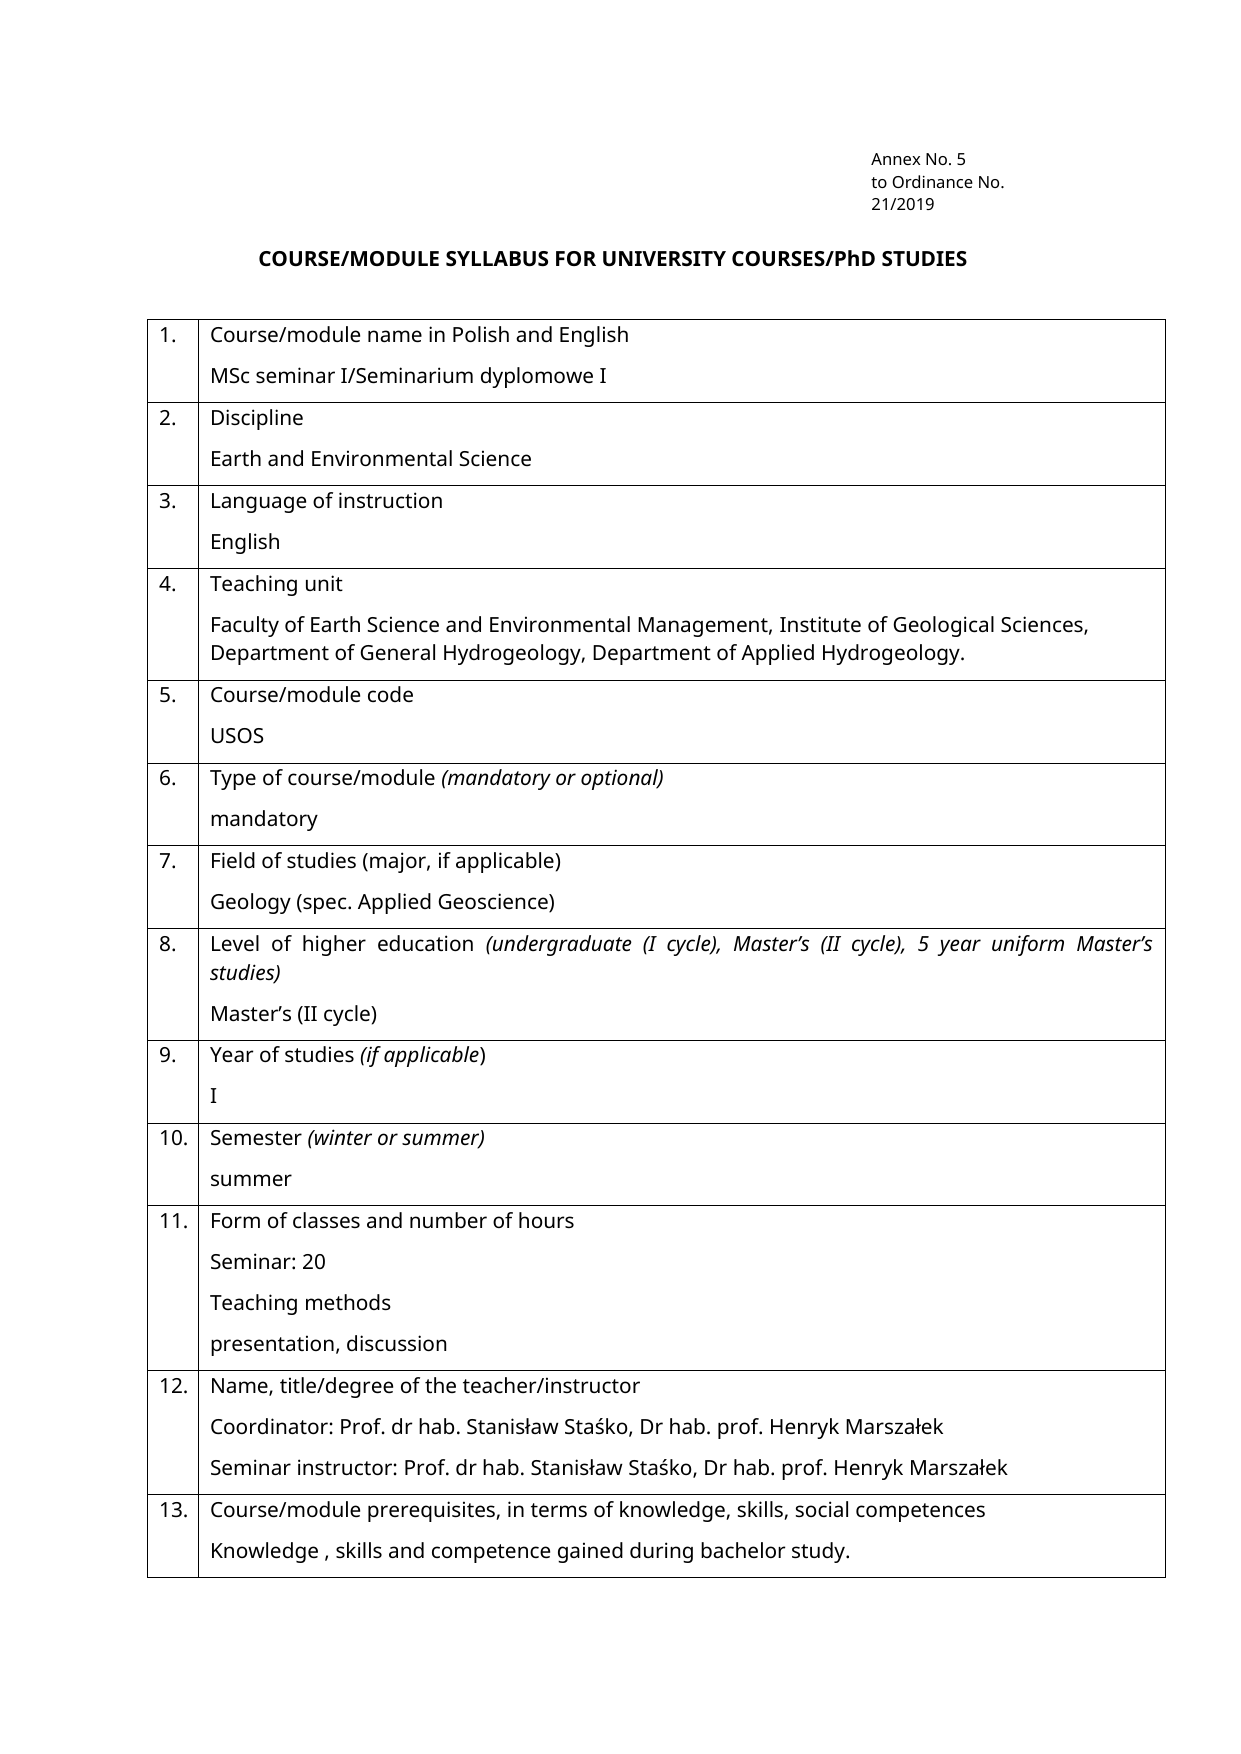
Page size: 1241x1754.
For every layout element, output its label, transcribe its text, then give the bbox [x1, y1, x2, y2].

table_cell Level of higher education (undergraduate (I cycle), Master’s (II cycle), 5 year uniform Master’s studies) Master’s (II cycle) [199, 929, 1165, 1039]
table_header Course/module name in Polish and English MSc seminar I/Seminarium dyplomowe I [199, 320, 1165, 402]
table_cell [148, 764, 198, 845]
table_cell [148, 1041, 198, 1122]
table_cell Semester (winter or summer) summer [199, 1124, 1165, 1205]
text Annex No. 5 [148, 148, 1063, 170]
table_cell [148, 1371, 198, 1494]
table_cell [148, 403, 198, 485]
table_cell Course/module code USOS [199, 681, 1165, 762]
table_cell Field of studies (major, if applicable) Geology (spec. Applied Geoscience) [199, 846, 1165, 928]
table_cell [148, 1495, 198, 1577]
table_cell Discipline Earth and Environmental Science [199, 403, 1165, 485]
table_cell Course/module prerequisites, in terms of knowledge, skills, social competences Knowledge , skills and competence gained during bachelor study. [199, 1495, 1165, 1577]
table_cell [148, 846, 198, 928]
table_cell Form of classes and number of hours Seminar: 20 Teaching methods presentation, discussion [199, 1206, 1165, 1370]
table_cell [148, 569, 198, 679]
table_cell Teaching unit Faculty of Earth Science and Environmental Management, Institute of Geological Sciences, Department of General Hydrogeology, Department of Applied Hydrogeology. [199, 569, 1165, 679]
table_cell Language of instruction English [199, 486, 1165, 568]
text COURSE/MODULE SYLLABUS FOR UNIVERSITY COURSES/PhD STUDIES [103, 244, 1093, 273]
table_cell Year of studies (if applicable) I [199, 1041, 1165, 1122]
table_cell [148, 929, 198, 1039]
table_cell [148, 1206, 198, 1370]
text to Ordinance No. 21/2019 [871, 170, 1063, 216]
table_cell Name, title/degree of the teacher/instructor Coordinator: Prof. dr hab. Stanisław Staśko, Dr hab. prof. Henryk Marszałek Seminar instructor: Prof. dr hab. Stanisław Staśko, Dr hab. prof. Henryk Marszałek [199, 1371, 1165, 1494]
table_cell Type of course/module (mandatory or optional) mandatory [199, 764, 1165, 845]
table_cell [148, 1124, 198, 1205]
table_header [148, 320, 198, 402]
table_cell [148, 486, 198, 568]
table_cell [148, 681, 198, 762]
